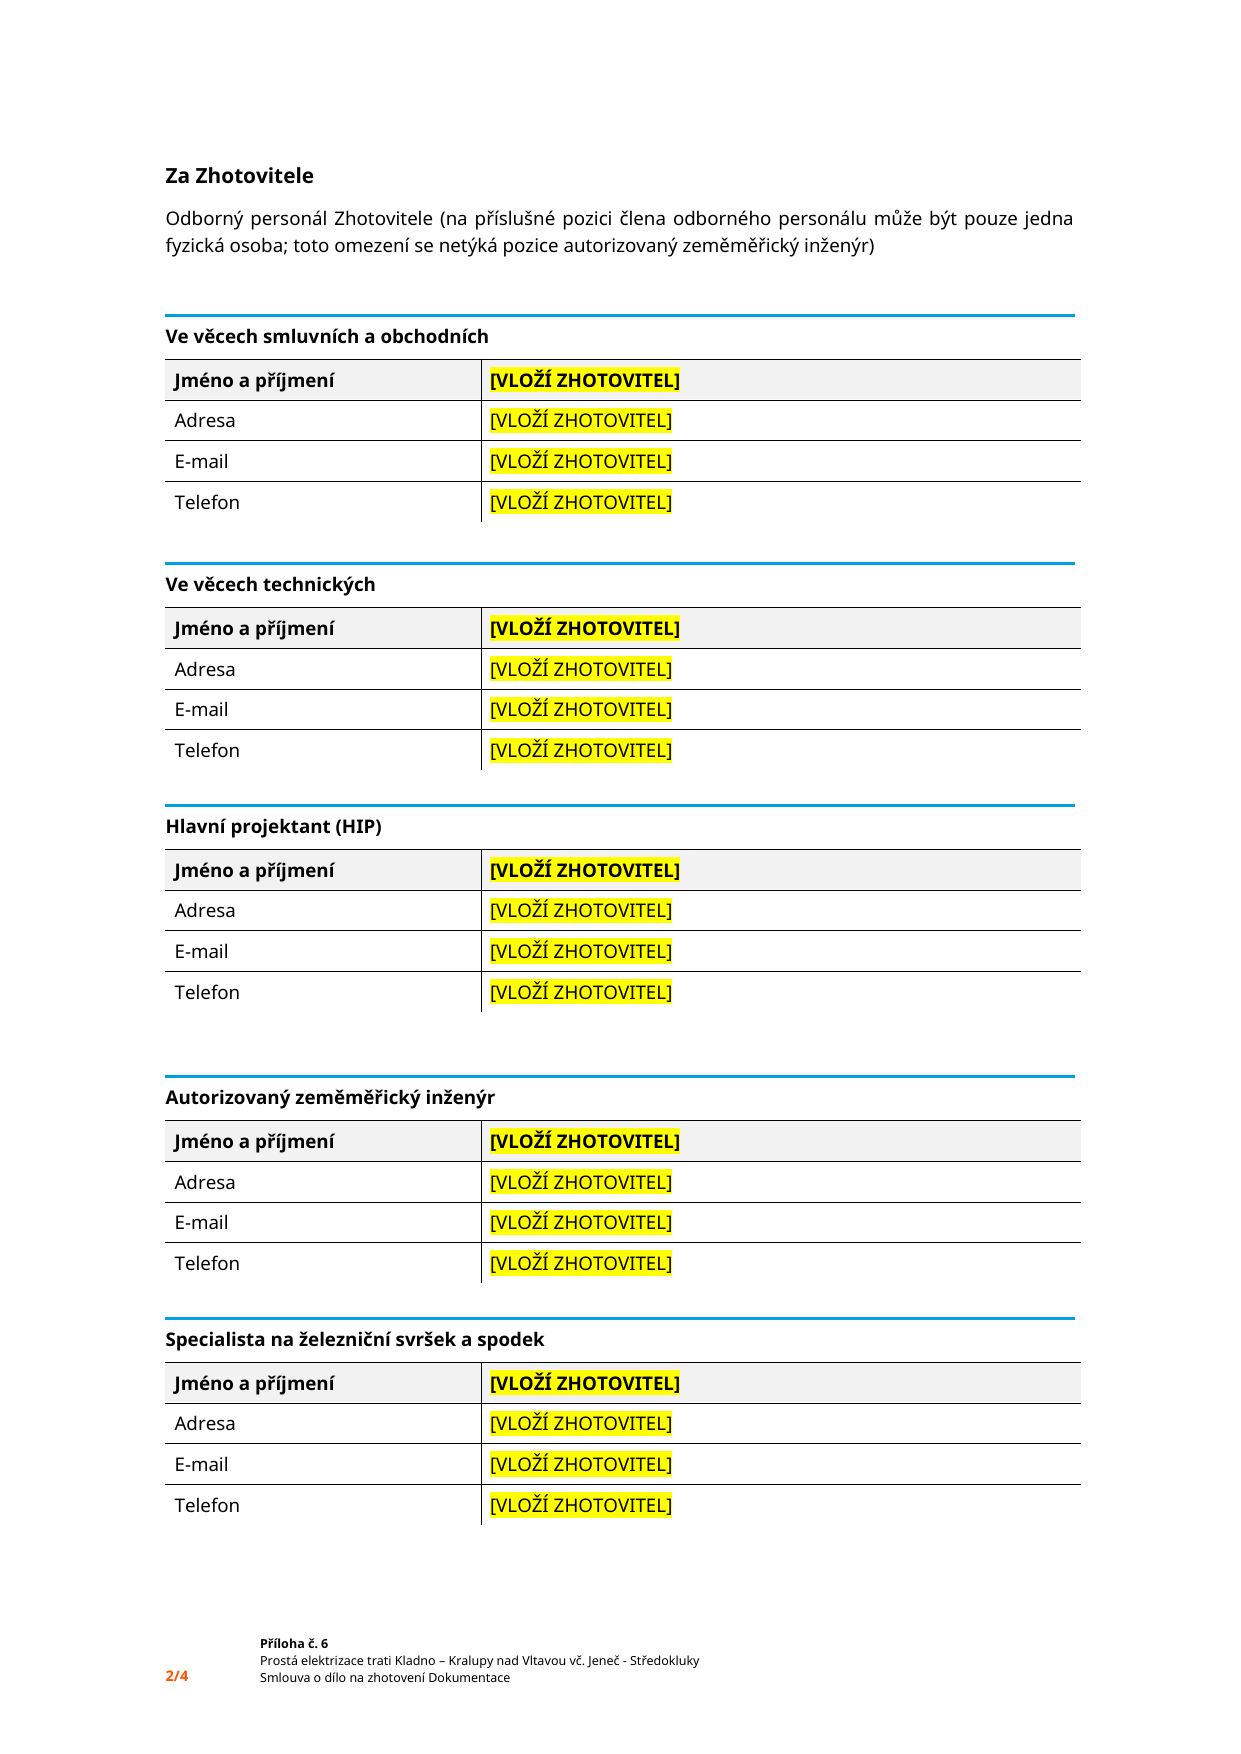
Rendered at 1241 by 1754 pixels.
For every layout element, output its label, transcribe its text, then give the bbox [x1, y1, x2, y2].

table_cell [VLOŽÍ ZHOTOVITEL] [482, 891, 1081, 930]
table_cell [VLOŽÍ ZHOTOVITEL] [482, 730, 1081, 770]
table_cell Telefon [165, 730, 481, 770]
table_cell [VLOŽÍ ZHOTOVITEL] [482, 690, 1081, 729]
table_header [VLOŽÍ ZHOTOVITEL] [482, 1121, 1081, 1161]
table_header Jméno a příjmení [165, 1363, 481, 1402]
table_cell E-mail [165, 690, 481, 729]
table_cell Telefon [165, 1243, 481, 1283]
table_cell [VLOŽÍ ZHOTOVITEL] [482, 1444, 1081, 1484]
table_header Jméno a příjmení [165, 608, 481, 648]
table_cell E-mail [165, 931, 481, 971]
text Ve věcech technických [165, 565, 1075, 597]
table_cell Adresa [165, 1162, 481, 1202]
table_cell Telefon [165, 972, 481, 1012]
table_header Jméno a příjmení [165, 1121, 481, 1161]
table_header Jméno a příjmení [165, 850, 481, 889]
table_cell Telefon [165, 1485, 481, 1525]
table_header Jméno a příjmení [165, 360, 481, 399]
table_cell [VLOŽÍ ZHOTOVITEL] [482, 931, 1081, 971]
text Hlavní projektant (HIP) [165, 807, 1075, 839]
table_cell [VLOŽÍ ZHOTOVITEL] [482, 482, 1081, 522]
text Za Zhotovitele [165, 161, 1075, 189]
table_cell Adresa [165, 401, 481, 440]
text Autorizovaný zeměměřický inženýr [165, 1078, 1075, 1110]
table_cell Adresa [165, 649, 481, 688]
table_header [VLOŽÍ ZHOTOVITEL] [482, 608, 1081, 648]
table_cell E-mail [165, 1444, 481, 1484]
text Odborný personál Zhotovitele (na příslušné pozici člena odborného personálu může být pouze jedna fyzická osoba; toto omezení se netýká pozice autorizovaný zeměměřický inženýr) [165, 205, 1075, 258]
table_cell Telefon [165, 482, 481, 522]
table_cell E-mail [165, 441, 481, 481]
table_header [VLOŽÍ ZHOTOVITEL] [482, 360, 1081, 399]
table_cell Adresa [165, 891, 481, 930]
table_cell [VLOŽÍ ZHOTOVITEL] [482, 1243, 1081, 1283]
table_cell [VLOŽÍ ZHOTOVITEL] [482, 1404, 1081, 1443]
table_cell Adresa [165, 1404, 481, 1443]
table_cell [VLOŽÍ ZHOTOVITEL] [482, 1203, 1081, 1242]
table_cell [VLOŽÍ ZHOTOVITEL] [482, 1485, 1081, 1525]
table_cell [VLOŽÍ ZHOTOVITEL] [482, 972, 1081, 1012]
text Specialista na železniční svršek a spodek [165, 1320, 1075, 1352]
table_header [VLOŽÍ ZHOTOVITEL] [482, 1363, 1081, 1402]
table_header [VLOŽÍ ZHOTOVITEL] [482, 850, 1081, 889]
text Ve věcech smluvních a obchodních [165, 317, 1075, 349]
table_cell [VLOŽÍ ZHOTOVITEL] [482, 1162, 1081, 1202]
table_cell [VLOŽÍ ZHOTOVITEL] [482, 441, 1081, 481]
table_cell [VLOŽÍ ZHOTOVITEL] [482, 649, 1081, 688]
table_cell E-mail [165, 1203, 481, 1242]
table_cell [VLOŽÍ ZHOTOVITEL] [482, 401, 1081, 440]
